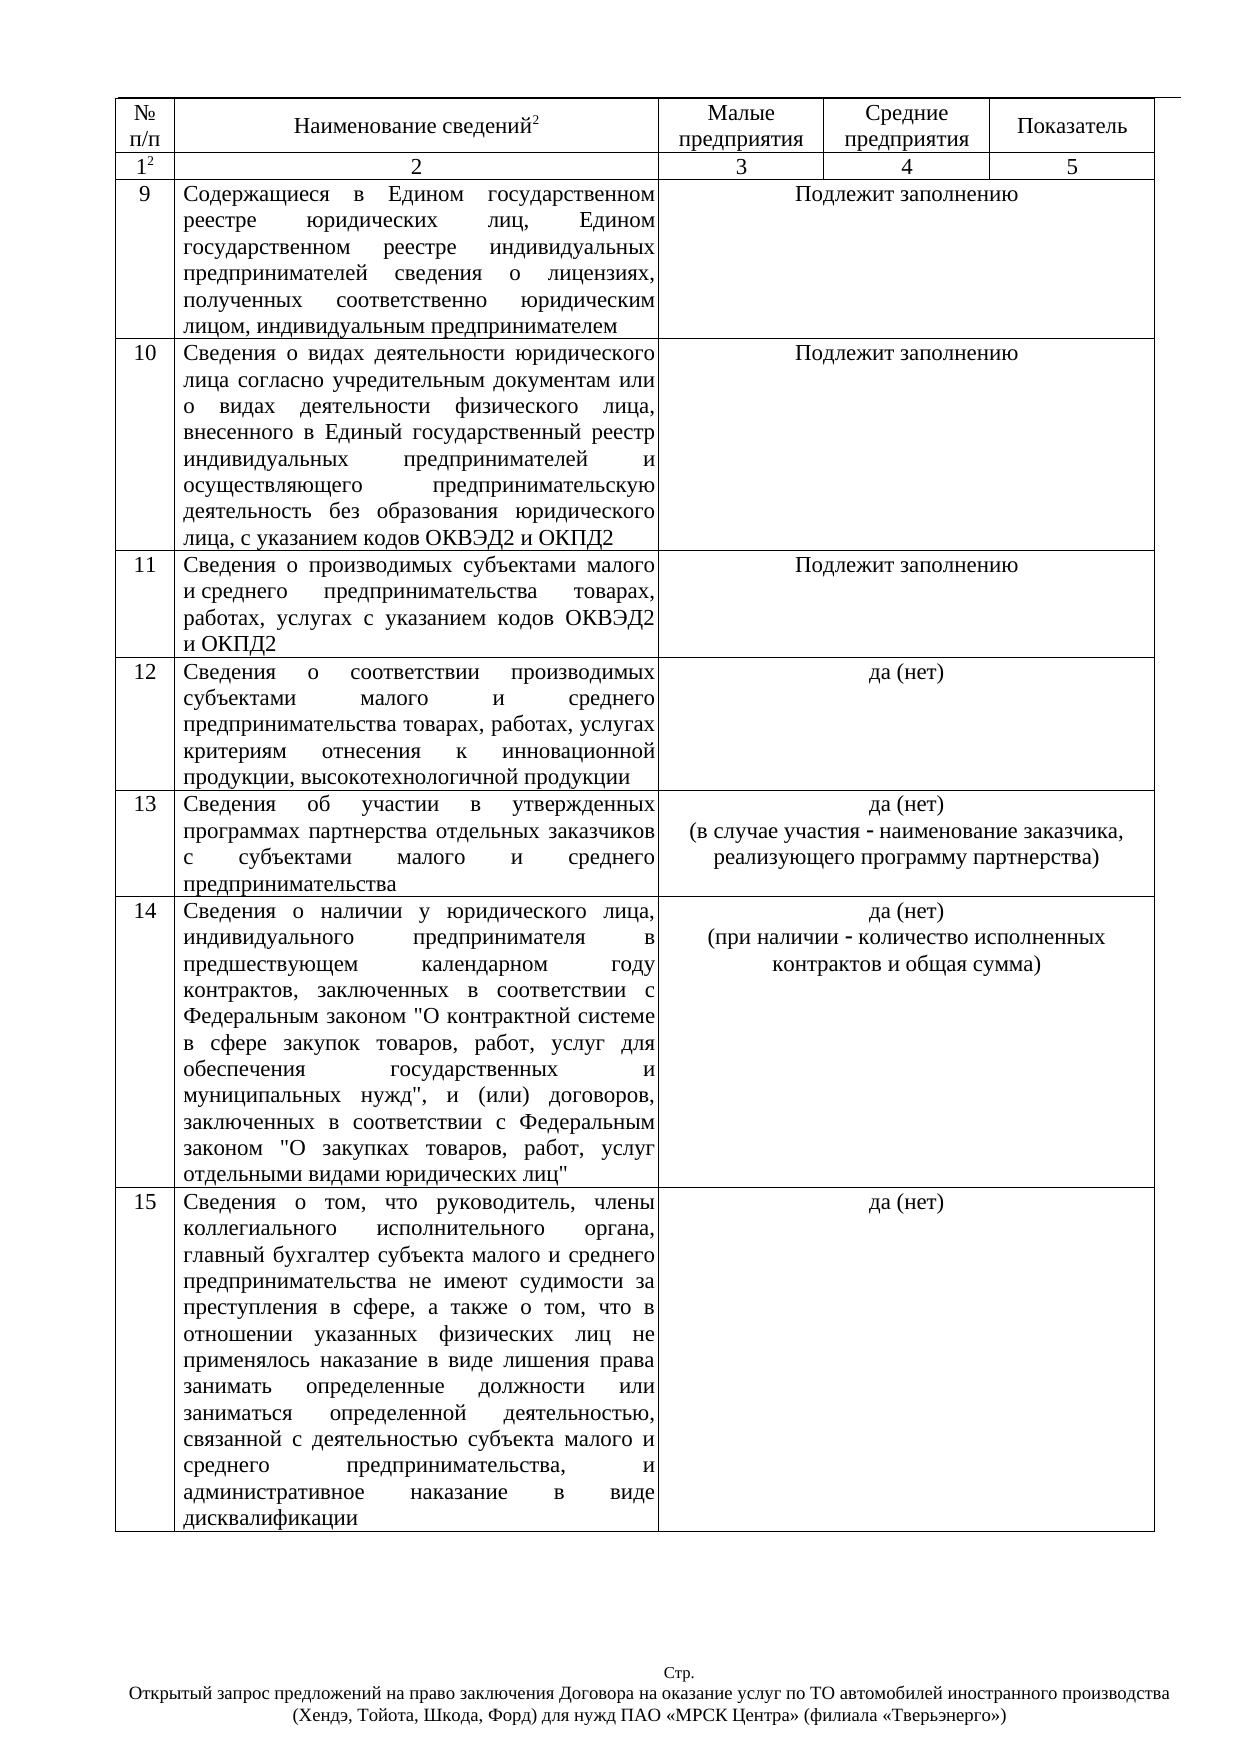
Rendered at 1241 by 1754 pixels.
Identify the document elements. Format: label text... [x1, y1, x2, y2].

table_header Наименование сведений2 [175, 99, 658, 152]
table_cell Подлежит заполнению [659, 339, 1154, 550]
table_cell 14 [116, 897, 174, 1187]
table_cell Сведения о том, что руководитель, члены коллегиального исполнительного органа, главный бухгалтер субъекта малого и среднего предпринимательства не имеют судимости за преступления в сфере, а также о том, что в отношении указанных физических лиц не применялось наказание в виде лишения права занимать определенные должности или заниматься определенной деятельностью, связанной с деятельностью субъекта малого и среднего предпринимательства, и административное наказание в виде дисквалификации [175, 1188, 658, 1531]
table_header Малые предприятия [659, 99, 823, 152]
table_cell 4 [824, 153, 989, 179]
table_cell Сведения об участии в утвержденных программах партнерства отдельных заказчиков с субъектами малого и среднего предпринимательства [175, 791, 658, 896]
table_header № п/п [116, 99, 174, 152]
table_cell Подлежит заполнению [659, 180, 1154, 338]
table_cell да (нет) [659, 658, 1154, 789]
table_cell 10 [116, 339, 174, 550]
table_cell Сведения о видах деятельности юридического лица согласно учредительным документам или о видах деятельности физического лица, внесенного в Единый государственный реестр индивидуальных предпринимателей и осуществляющего предпринимательскую деятельность без образования юридического лица, с указанием кодов ОКВЭД2 и ОКПД2 [175, 339, 658, 550]
table_cell 12 [116, 658, 174, 789]
table_header Средние предприятия [824, 99, 989, 152]
table_cell Содержащиеся в Едином государственном реестре юридических лиц, Едином государственном реестре индивидуальных предпринимателей сведения о лицензиях, полученных соответственно юридическим лицом, индивидуальным предпринимателем [175, 180, 658, 338]
table_cell Сведения о производимых субъектами малого и среднего предпринимательства товарах, работах, услугах с указанием кодов ОКВЭД2 и ОКПД2 [175, 551, 658, 657]
table_cell 9 [116, 180, 174, 338]
table_cell 13 [116, 791, 174, 896]
table_cell 15 [116, 1188, 174, 1531]
table_cell 5 [990, 153, 1154, 179]
table_cell Сведения о наличии у юридического лица, индивидуального предпринимателя в предшествующем календарном году контрактов, заключенных в соответствии с Федеральным законом "О контрактной системе в сфере закупок товаров, работ, услуг для обеспечения государственных и муниципальных нужд", и (или) договоров, заключенных в соответствии с Федеральным законом "О закупках товаров, работ, услуг отдельными видами юридических лиц" [175, 897, 658, 1187]
table_header Показатель [990, 99, 1154, 152]
table_cell 2 [175, 153, 658, 179]
table_cell Подлежит заполнению [659, 551, 1154, 657]
table_cell да (нет) (в случае участия наименование заказчика, реализующего программу партнерства) [659, 791, 1154, 896]
table_cell 12 [116, 153, 174, 179]
table_cell Сведения о соответствии производимых субъектами малого и среднего предпринимательства товарах, работах, услугах критериям отнесения к инновационной продукции, высокотехнологичной продукции [175, 658, 658, 789]
table_cell да (нет) (при наличии количество исполненных контрактов и общая сумма) [659, 897, 1154, 1187]
table_cell 3 [659, 153, 823, 179]
table_cell да (нет) [659, 1188, 1154, 1531]
table_cell 11 [116, 551, 174, 657]
